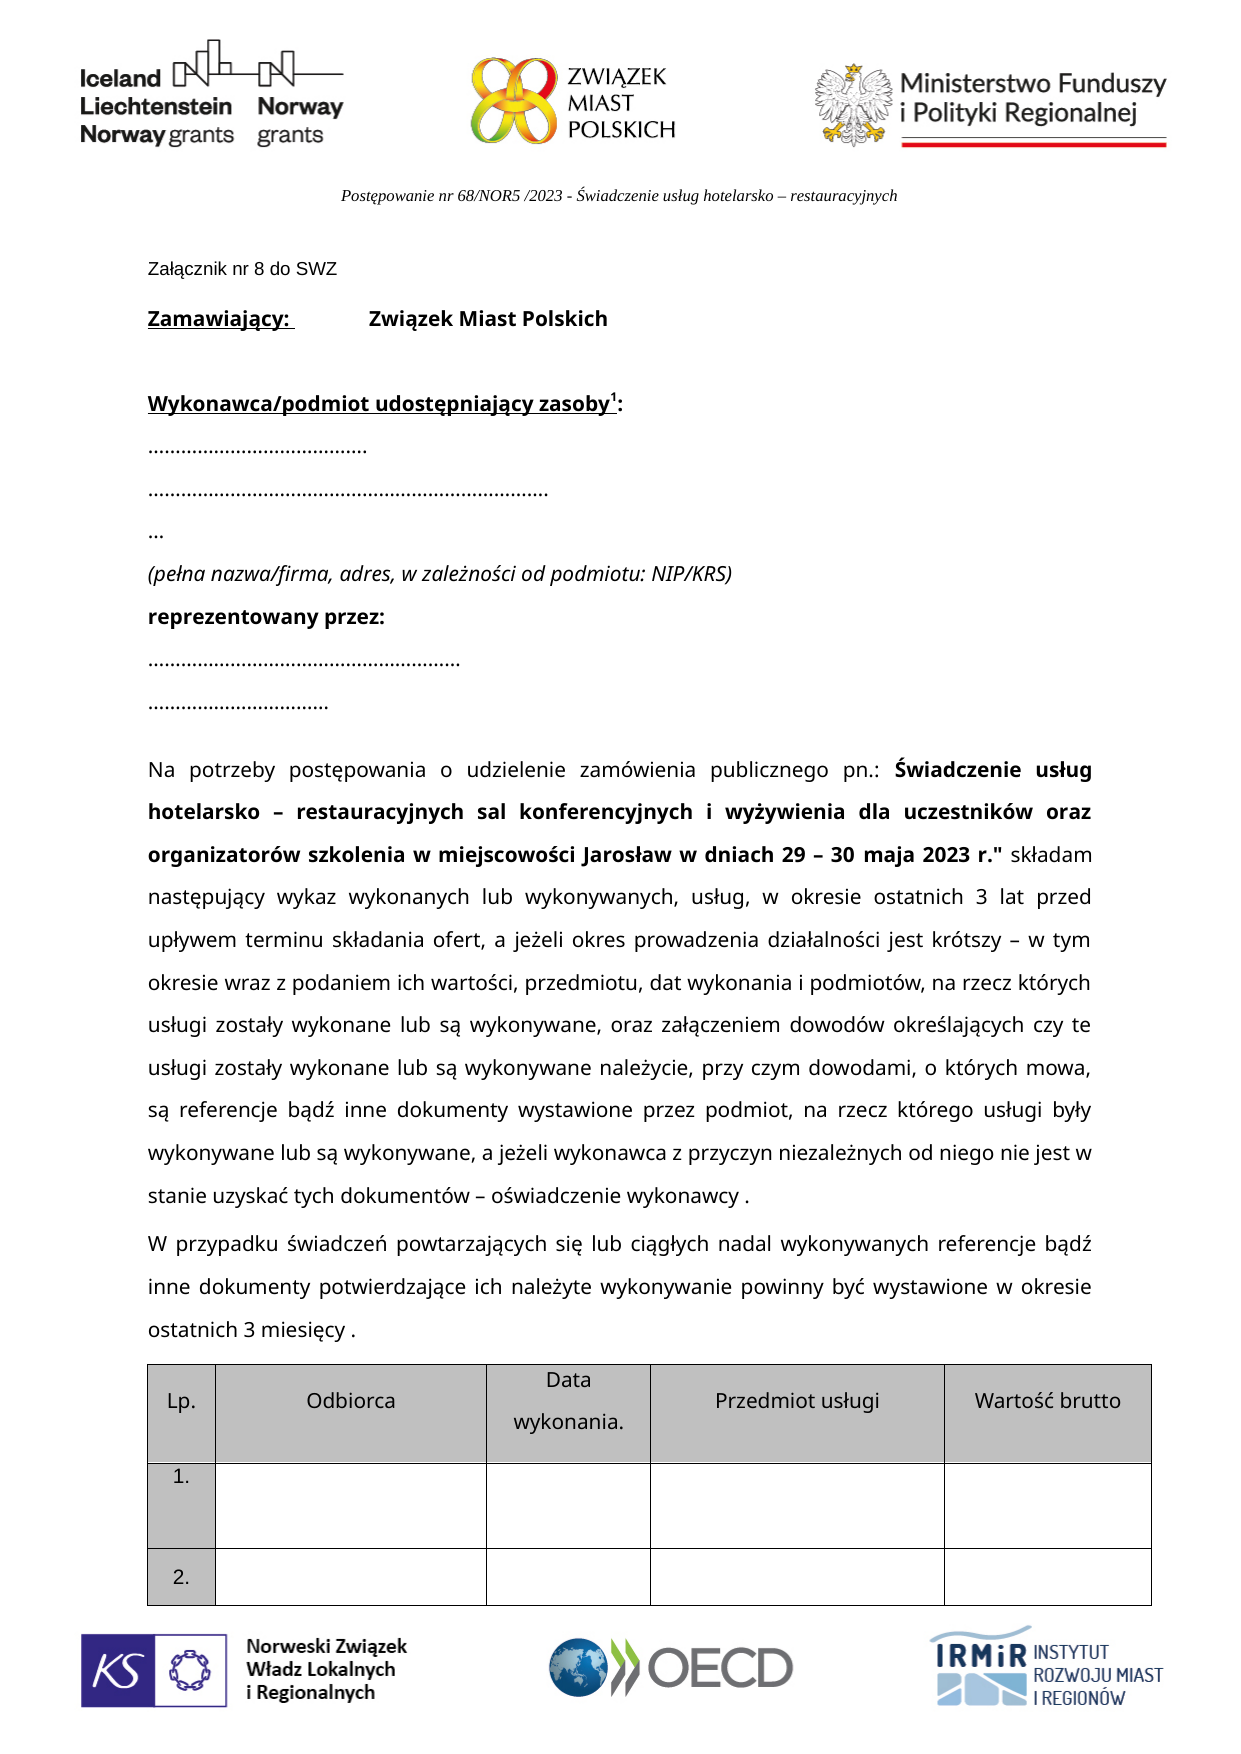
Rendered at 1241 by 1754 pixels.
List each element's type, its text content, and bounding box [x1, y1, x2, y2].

text Zamawiający: Związek Miast Polskich [148, 304, 1093, 332]
table_cell [487, 1464, 650, 1548]
text reprezentowany przez: [148, 602, 1093, 630]
table_cell [148, 1549, 215, 1605]
table_header Wartość brutto [945, 1365, 1151, 1462]
table_cell [945, 1464, 1151, 1548]
table_header Odbiorca [216, 1365, 486, 1462]
table_header Przedmiot usługi [651, 1365, 944, 1462]
text Na potrzeby postępowania o udzielenie zamówienia publicznego pn.: Świadczenie usług hotelarsko – restauracyjnych sal konferencyjnych i wyżywienia dla uczestników oraz organizatorów szkolenia w miejscowości Jarosław w dniach 29 – 30 maja 2023 r." składam następujący wykaz wykonanych lub wykonywanych, usług, w okresie ostatnich 3 lat przed upływem terminu składania ofert, a jeżeli okres prowadzenia działalności jest krótszy – w tym okresie wraz z podaniem ich wartości, przedmiotu, dat wykonania i podmiotów, na rzecz których usługi zostały wykonane lub są wykonywane, oraz załączeniem dowodów określających czy te usługi zostały wykonane lub są wykonywane należycie, przy czym dowodami, o których mowa, są referencje bądź inne dokumenty wystawione przez podmiot, na rzecz którego usługi były wykonywane lub są wykonywane, a jeżeli wykonawca z przyczyn niezależnych od niego nie jest w stanie uzyskać tych dokumentów – oświadczenie wykonawcy . [148, 755, 1093, 1209]
text Załącznik nr 8 do SWZ [148, 258, 1093, 279]
table_cell [487, 1549, 650, 1605]
table_header Lp. [148, 1365, 215, 1462]
table_cell [216, 1464, 486, 1548]
table_cell [651, 1464, 944, 1548]
text ……………………………………………………………………………… [148, 644, 472, 716]
table_cell [651, 1549, 944, 1605]
table_cell [216, 1549, 486, 1605]
table_header Data wykonania. [487, 1365, 650, 1462]
picture [2, 0, 1241, 1749]
text Wykonawca/podmiot udostępniający zasoby1: [148, 389, 1093, 417]
text W przypadku świadczeń powtarzających się lub ciągłych nadal wykonywanych referencje bądź inne dokumenty potwierdzające ich należyte wykonywanie powinny być wystawione w okresie ostatnich 3 miesięcy . [148, 1229, 1093, 1343]
text (pełna nazwa/firma, adres, w zależności od podmiotu: NIP/KRS) [148, 559, 1093, 588]
table_cell [148, 1464, 215, 1548]
table_cell [945, 1549, 1151, 1605]
text ………………………………….……………………………………………………………….… [148, 431, 561, 545]
